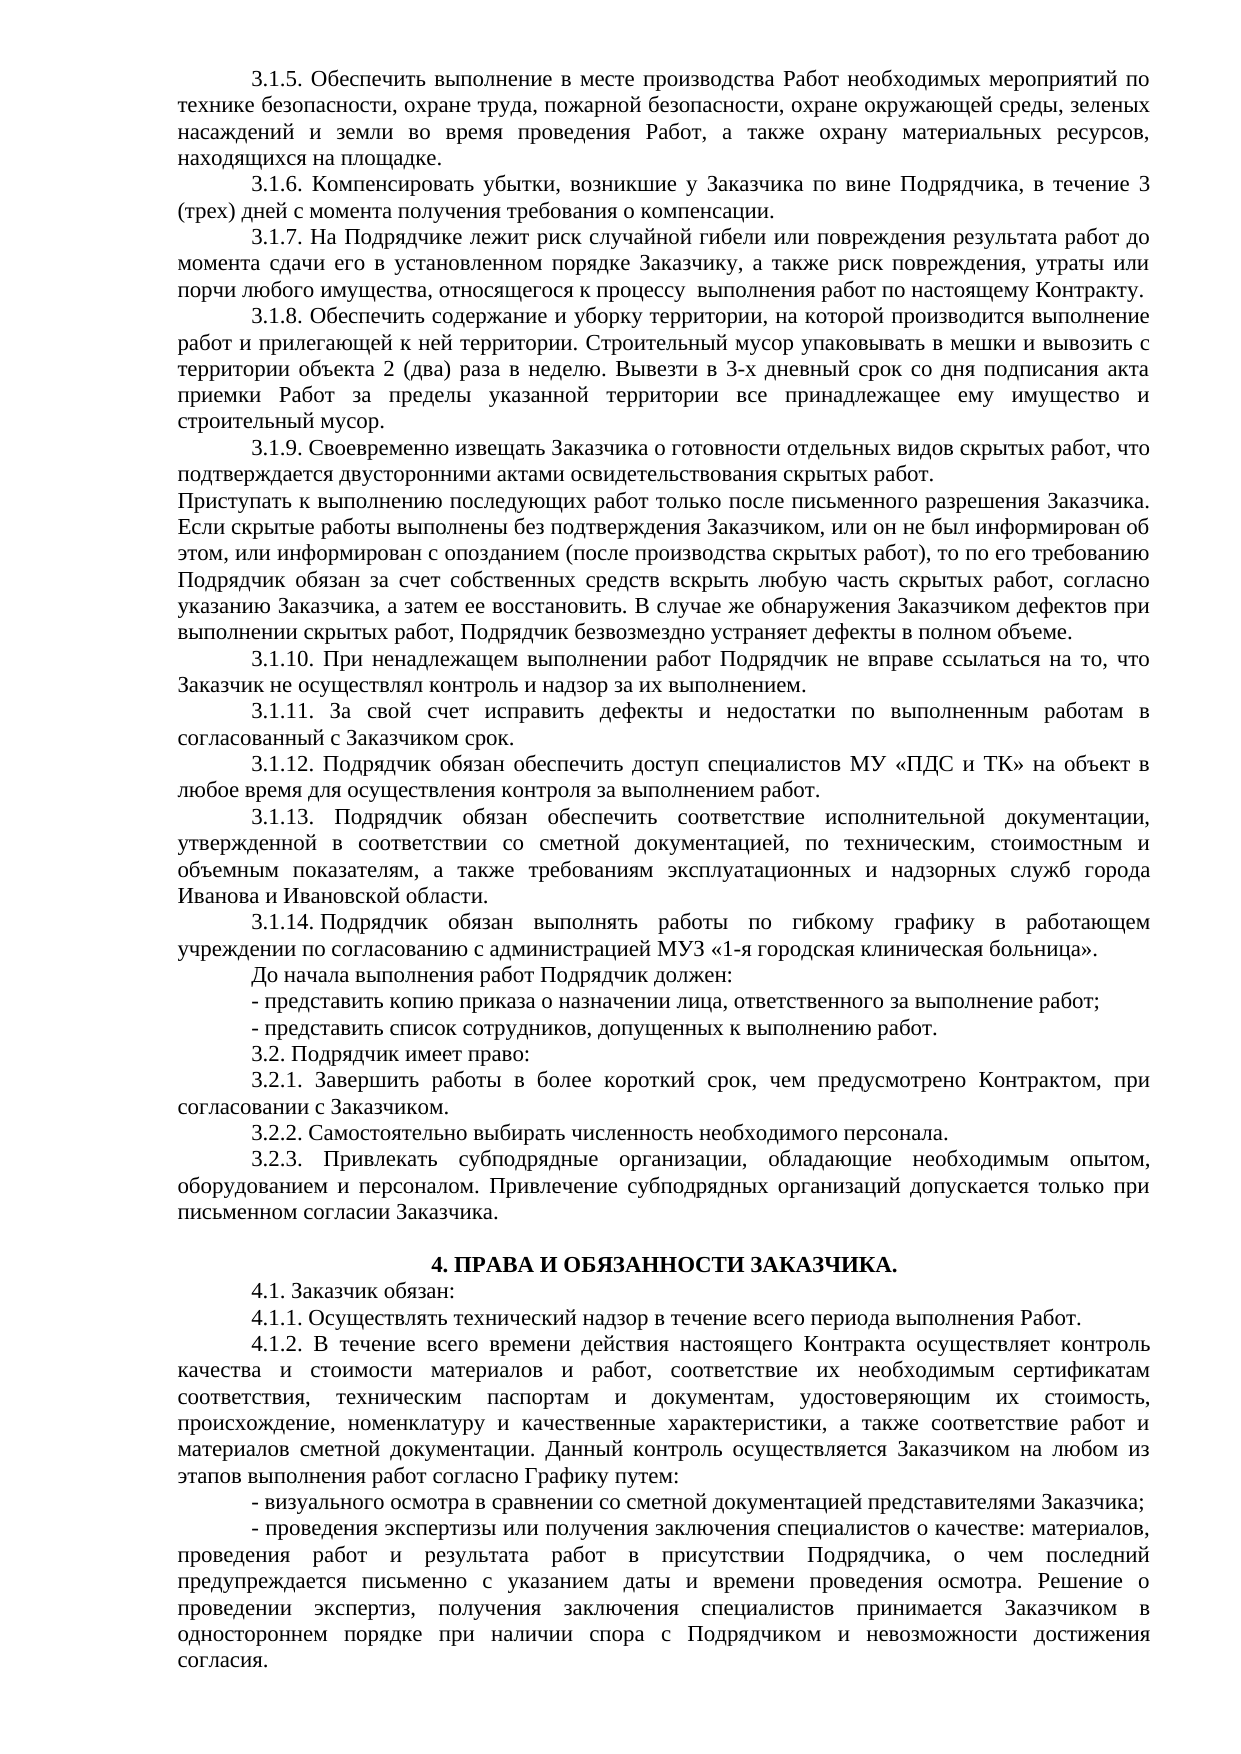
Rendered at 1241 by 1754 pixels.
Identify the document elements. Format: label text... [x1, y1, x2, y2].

text - проведения экспертизы или получения заключения специалистов о качестве: материалов, проведения работ и результата работ в присутствии Подрядчика, о чем последний предупреждается письменно с указанием даты и времени проведения осмотра. Решение о проведении экспертиз, получения заключения специалистов принимается Заказчиком в одностороннем порядке при наличии спора с Подрядчиком и невозможности достижения согласия. [177, 1514, 1152, 1673]
text 3.1.5. Обеспечить выполнение в месте производства Работ необходимых мероприятий по технике безопасности, охране труда, пожарной безопасности, охране окружающей среды, зеленых насаждений и земли во время проведения Работ, а также охрану материальных ресурсов, находящихся на площадке. [177, 65, 1152, 170]
text 3.1.13. Подрядчик обязан обеспечить соответствие исполнительной документации, утвержденной в соответствии со сметной документацией, по техническим, стоимостным и объемным показателям, а также требованиям эксплуатационных и надзорных служб города Иванова и Ивановской области. [177, 803, 1152, 908]
text 3.1.8. Обеспечить содержание и уборку территории, на которой производится выполнение работ и прилегающей к ней территории. Строительный мусор упаковывать в мешки и вывозить с территории объекта 2 (два) раза в неделю. Вывезти в 3-х дневный срок со дня подписания акта приемки Работ за пределы указанной территории все принадлежащее ему имущество и строительный мусор. [177, 302, 1152, 434]
text 3.2.3. Привлекать субподрядные организации, обладающие необходимым опытом, оборудованием и персоналом. Привлечение субподрядных организаций допускается только при письменном согласии Заказчика. [177, 1146, 1152, 1224]
text 3.1.7. На Подрядчике лежит риск случайной гибели или повреждения результата работ до момента сдачи его в установленном порядке Заказчику, а также риск повреждения, утраты или порчи любого имущества, относящегося к процессу выполнения работ по настоящему Контракту. [177, 223, 1152, 302]
text - представить копию приказа о назначении лица, ответственного за выполнение работ; [177, 987, 1152, 1014]
text 3.1.6. Компенсировать убытки, возникшие у Заказчика по вине Подрядчика, в течение 3 (трех) дней с момента получения требования о компенсации. [177, 170, 1152, 223]
text 4.1.2. В течение всего времени действия настоящего Контракта осуществляет контроль качества и стоимости материалов и работ, соответствие их необходимым сертификатам соответствия, техническим паспортам и документам, удостоверяющим их стоимость, происхождение, номенклатуру и качественные характеристики, а также соответствие работ и материалов сметной документации. Данный контроль осуществляется Заказчиком на любом из этапов выполнения работ согласно Графику путем: [177, 1330, 1152, 1488]
text 4.1.1. Осуществлять технический надзор в течение всего периода выполнения Работ. [177, 1304, 1152, 1330]
text 4. ПРАВА И ОБЯЗАННОСТИ ЗАКАЗЧИКА. [177, 1251, 1152, 1277]
text Приступать к выполнению последующих работ только после письменного разрешения Заказчика. Если скрытые работы выполнены без подтверждения Заказчиком, или он не был информирован об этом, или информирован с опозданием (после производства скрытых работ), то по его требованию Подрядчик обязан за счет собственных средств вскрыть любую часть скрытых работ, согласно указанию Заказчика, а затем ее восстановить. В случае же обнаружения Заказчиком дефектов при выполнении скрытых работ, Подрядчик безвозмездно устраняет дефекты в полном объеме. [177, 487, 1152, 645]
text 3.1.11. За свой счет исправить дефекты и недостатки по выполненным работам в согласованный с Заказчиком срок. [177, 697, 1152, 750]
text 3.1.12. Подрядчик обязан обеспечить доступ специалистов МУ «ПДС и ТК» на объект в любое время для осуществления контроля за выполнением работ. [177, 750, 1152, 803]
text До начала выполнения работ Подрядчик должен: [177, 961, 1152, 987]
text 4.1. Заказчик обязан: [177, 1277, 1152, 1304]
text 3.2.2. Самостоятельно выбирать численность необходимого персонала. [177, 1119, 1152, 1146]
text - визуального осмотра в сравнении со сметной документацией представителями Заказчика; [177, 1488, 1152, 1514]
text 3.2. Подрядчик имеет право: [177, 1040, 1152, 1066]
text 3.1.14. Подрядчик обязан выполнять работы по гибкому графику в работающем учреждении по согласованию с администрацией МУЗ «1-я городская клиническая больница». [177, 908, 1152, 961]
text - представить список сотрудников, допущенных к выполнению работ. [177, 1014, 1152, 1040]
text 3.2.1. Завершить работы в более короткий срок, чем предусмотрено Контрактом, при согласовании с Заказчиком. [177, 1066, 1152, 1119]
text 3.1.10. При ненадлежащем выполнении работ Подрядчик не вправе ссылаться на то, что Заказчик не осуществлял контроль и надзор за их выполнением. [177, 645, 1152, 697]
text 3.1.9. Своевременно извещать Заказчика о готовности отдельных видов скрытых работ, что подтверждается двусторонними актами освидетельствования скрытых работ. [177, 434, 1152, 487]
